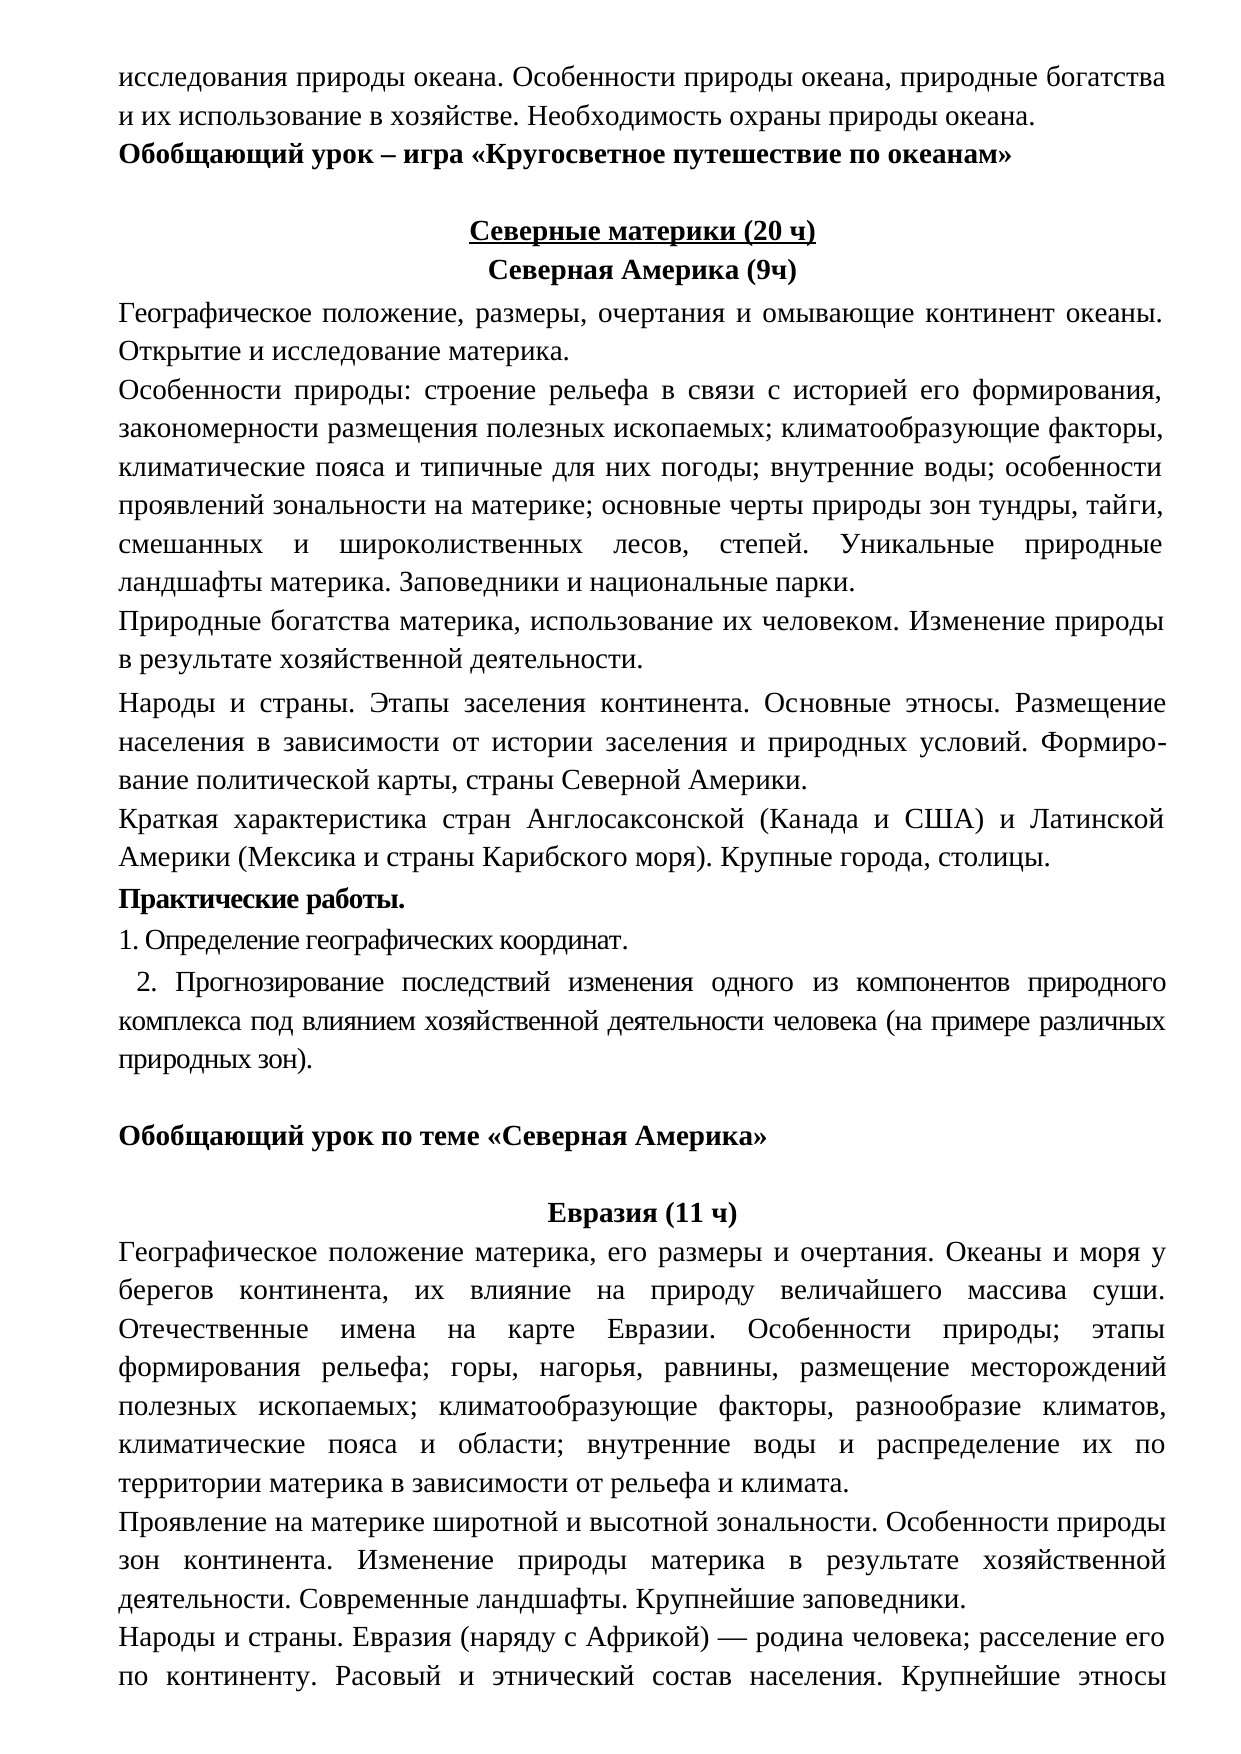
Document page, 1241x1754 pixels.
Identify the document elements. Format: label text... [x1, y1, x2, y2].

text Краткая характеристика стран Англосаксонской (Канада и США) и Латинской Америки (Мексика и страны Карибского моря). Крупные города, столицы. [118, 801, 1164, 873]
text Народы и страны. Этапы заселения континента. Основные этносы. Размещение населения в зависимости от истории заселения и природных условий. Формирование политической карты, страны Северной Америки. [118, 685, 1167, 796]
text Обобщающий урок по теме «Северная Америка» [118, 1118, 1167, 1152]
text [118, 1619, 1167, 1691]
text Природные богатства материка, использование их человеком. Изменение природы в результате хозяйственной деятельности. [118, 603, 1165, 675]
text 1. Определение географических координат. [118, 922, 1167, 956]
text Географическое положение, размеры, очертания и омывающие континент океаны. Открытие и исследование материка. [118, 295, 1164, 367]
text 2. Прогнозирование последствий изменения одного из компонентов природного комплекса под влиянием хозяйственной деятельности человека (на примере различных природных зон). [118, 964, 1167, 1075]
text Особенности природы: строение рельефа в связи с историей его формирования, закономерности размещения полезных ископаемых; климатообразующие факторы, климатические пояса и типичные для них погоды; внутренние воды; особенности проявлений зональности на материке; основные черты природы зон тундры, тайги, смешанных и широколиственных лесов, степей. Уникальные природные ландшафты материка. Заповедники и национальные парки. [118, 372, 1163, 598]
text Практические работы. [118, 881, 1167, 914]
text Обобщающий урок – игра «Кругосветное путешествие по океанам» [118, 136, 1167, 170]
text Северная Америка (9ч) [118, 252, 1167, 285]
text Евразия (11 ч) [118, 1195, 1167, 1229]
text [118, 59, 1167, 131]
text Северные материки (20 ч) [118, 213, 1167, 247]
text Проявление на материке широтной и высотной зональности. Особенности природы зон континента. Изменение природы материка в результате хозяйственной деятельности. Современные ландшафты. Крупнейшие заповедники. [118, 1504, 1167, 1614]
text Географическое положение материка, его размеры и очертания. Океаны и моря у берегов континента, их влияние на природу величайшего массива суши. Отечественные имена на карте Евразии. Особенности природы; этапы формирования рельефа; горы, нагорья, равнины, размещение месторождений полезных ископаемых; климатообразующие факторы, разнообразие климатов, климатические пояса и области; внутренние воды и распределение их по территории материка в зависимости от рельефа и климата. [118, 1234, 1167, 1499]
